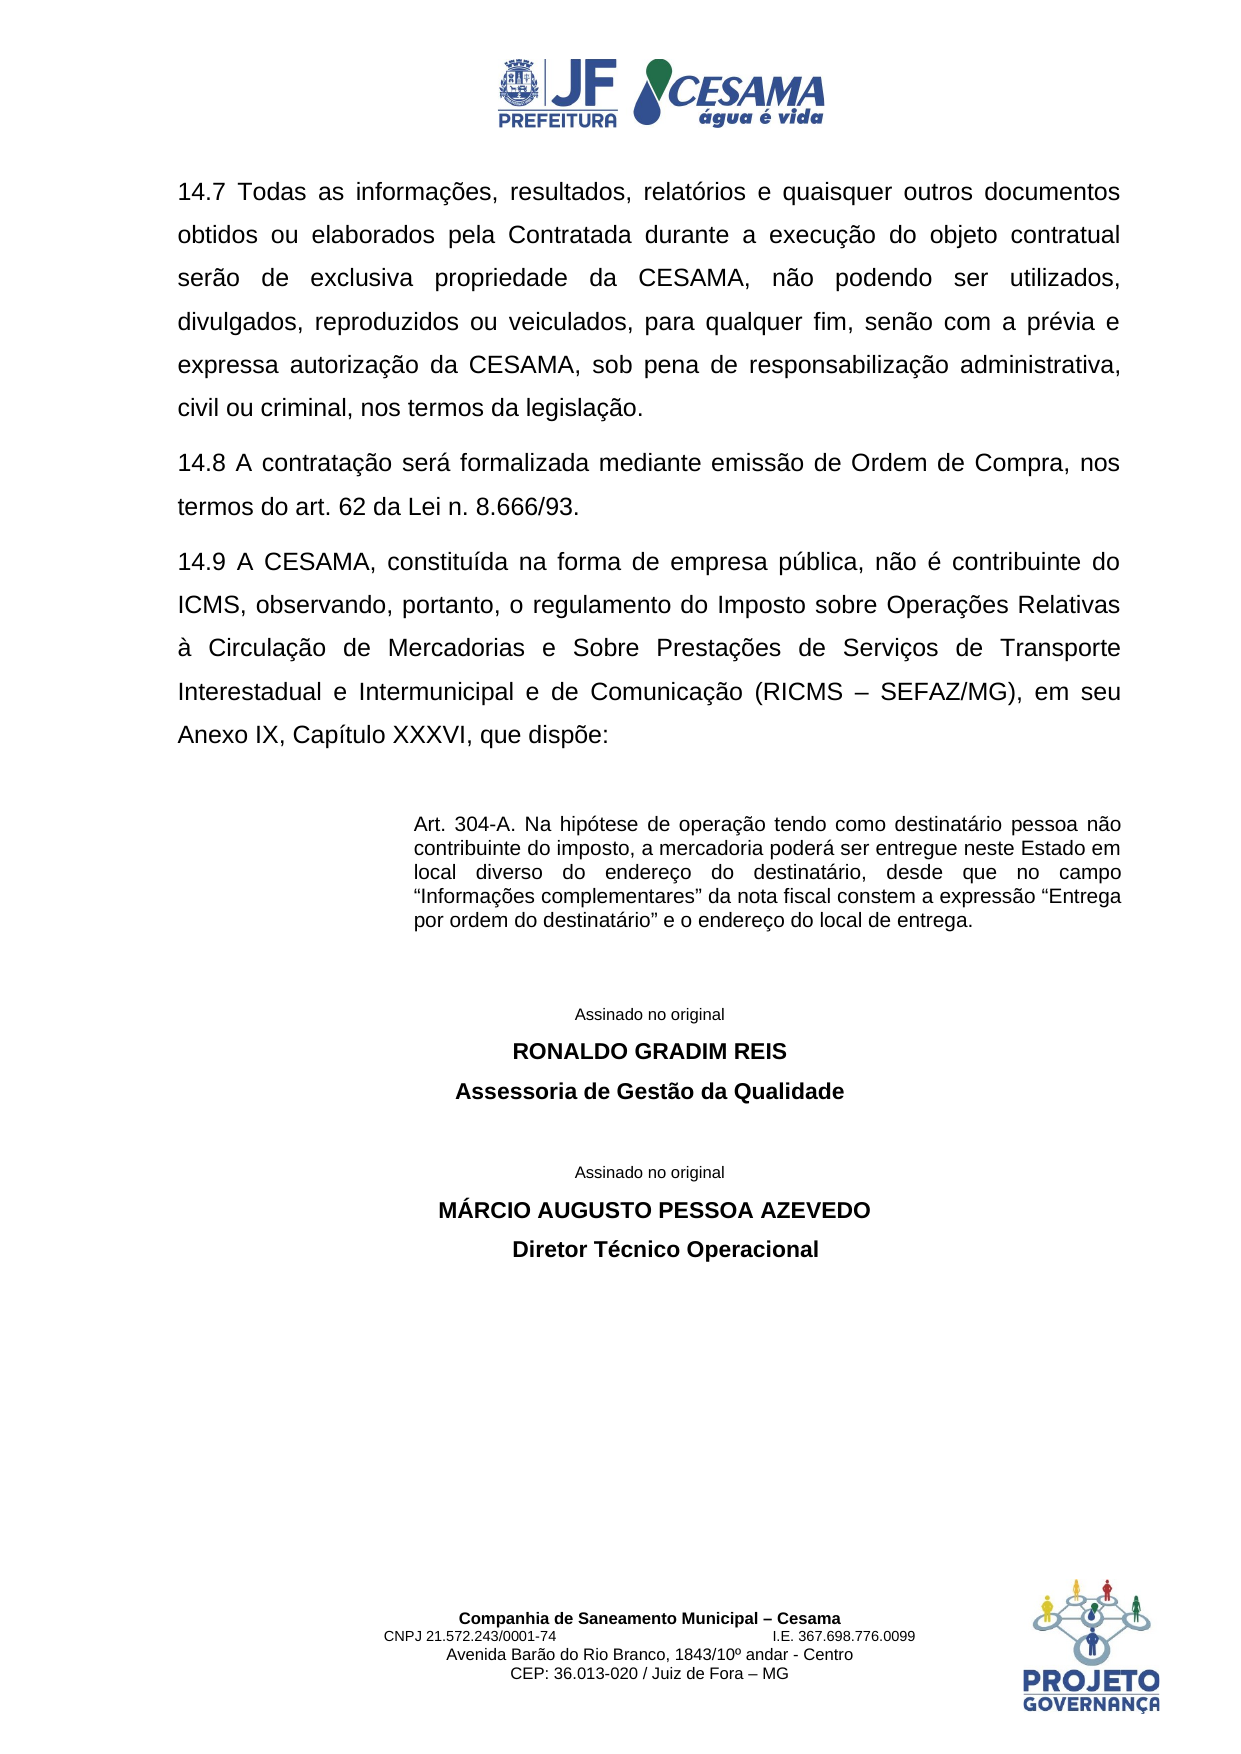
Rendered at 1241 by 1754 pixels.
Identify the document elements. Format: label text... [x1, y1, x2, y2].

text 14.9 A CESAMA, constituída na forma de empresa pública, não é contribuinte do ICMS, observando, portanto, o regulamento do Imposto sobre Operações Relativas à Circulação de Mercadorias e Sobre Prestações de Serviços de Transporte Interestadual e Intermunicipal e de Comunicação (RICMS – SEFAZ/MG), em seu Anexo IX, Capítulo XXXVI, que dispõe: [177, 547, 1122, 748]
text 14.8 A contratação será formalizada mediante emissão de Ordem de Compra, nos termos do art. 62 da Lei n. 8.666/93. [177, 448, 1122, 520]
picture [497, 59, 825, 128]
text Assinado no original [177, 993, 1122, 1027]
text 14.7 Todas as informações, resultados, relatórios e quaisquer outros documentos obtidos ou elaborados pela Contratada durante a execução do objeto contratual serão de exclusiva propriedade da CESAMA, não podendo ser utilizados, divulgados, reproduzidos ou veiculados, para qualquer fim, senão com a prévia e expressa autorização da CESAMA, sob pena de responsabilização administrativa, civil ou criminal, nos termos da legislação. [177, 177, 1122, 422]
text Diretor Técnico Operacional [177, 1231, 1122, 1264]
text Assessoria de Gestão da Qualidade [177, 1073, 1122, 1106]
text RONALDO GRADIM REIS [177, 1033, 1122, 1066]
text MÁRCIO AUGUSTO PESSOA AZEVEDO [177, 1191, 1122, 1225]
text Art. 304-A. Na hipótese de operação tendo como destinatário pessoa não contribuinte do imposto, a mercadoria poderá ser entregue neste Estado em local diverso do endereço do destinatário, desde que no campo “Informações complementares” da nota fiscal constem a expressão “Entrega por ordem do destinatário” e o endereço do local de entrega. [413, 812, 1122, 932]
picture [1023, 1579, 1160, 1714]
text Assinado no original [177, 1152, 1122, 1185]
